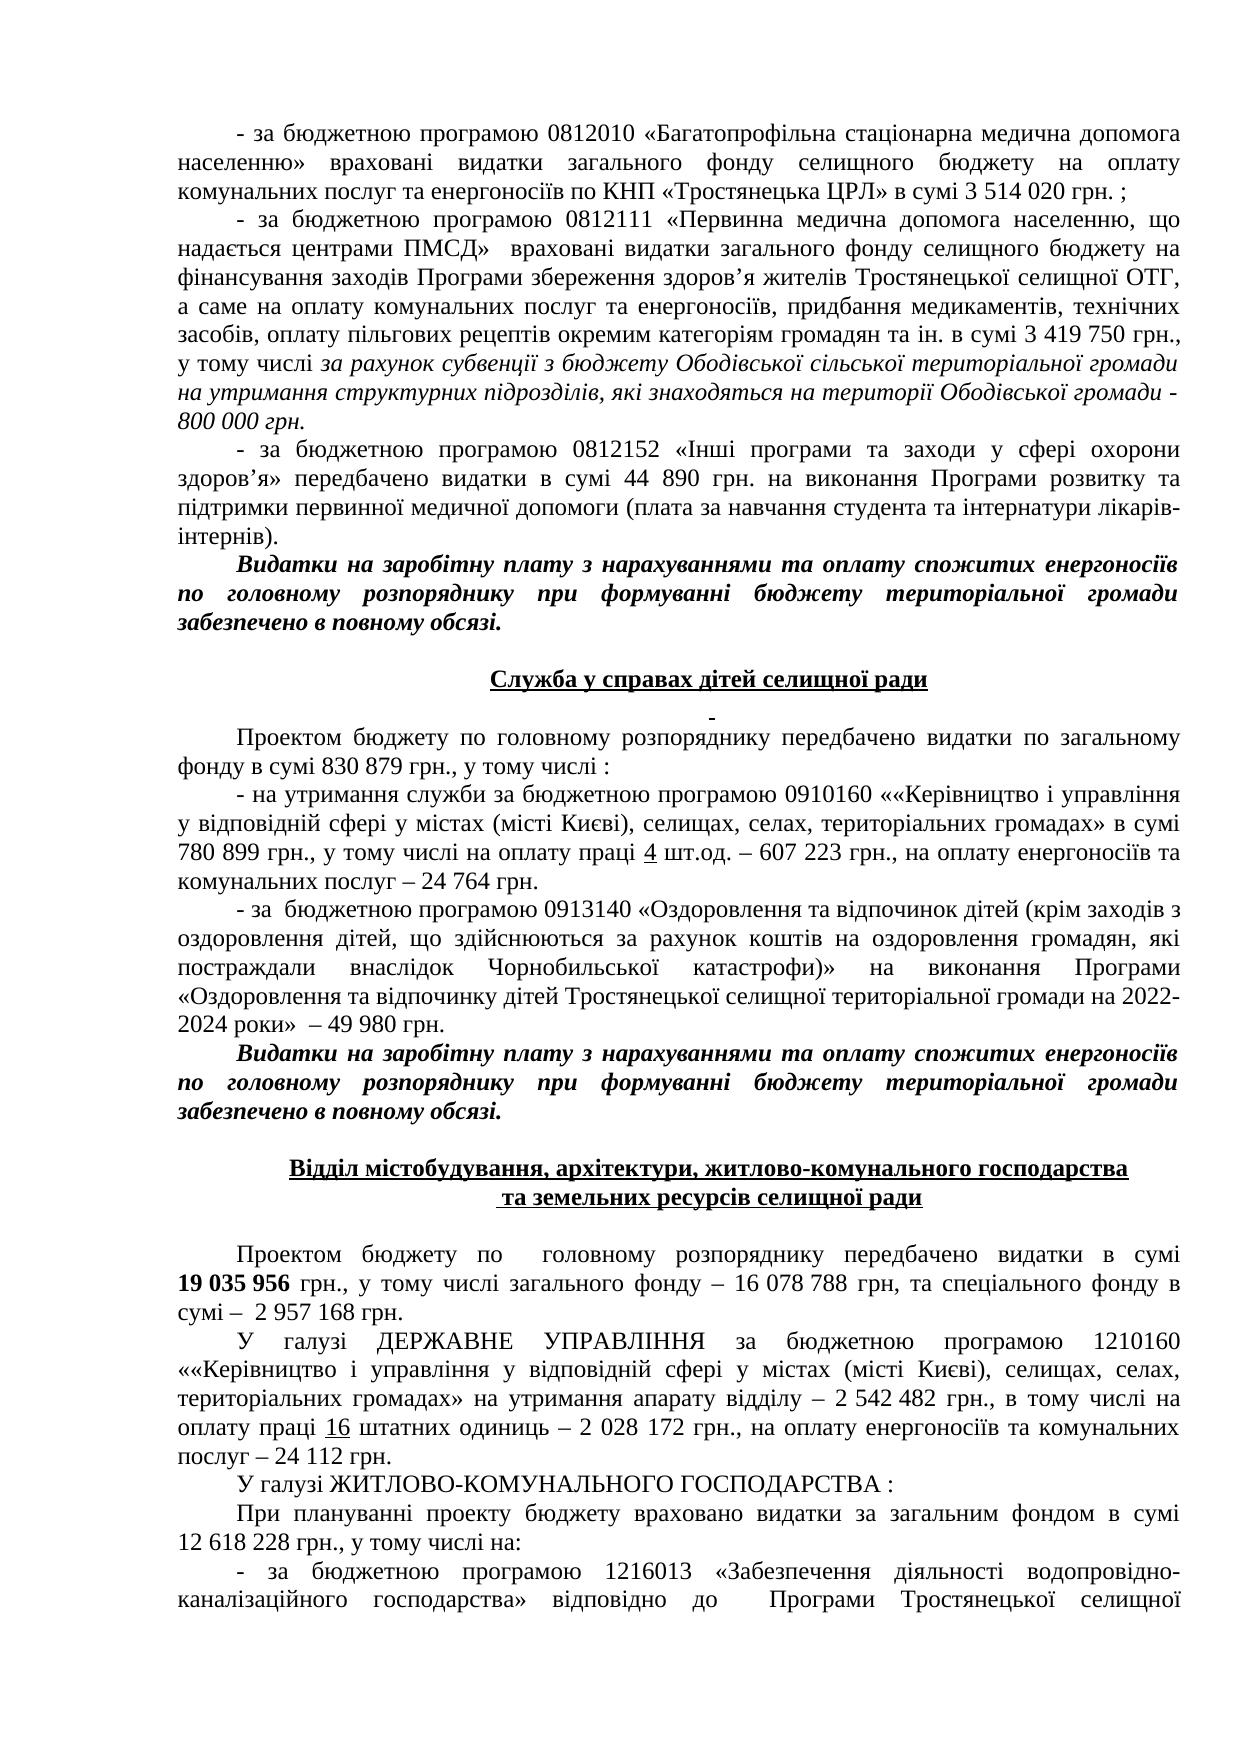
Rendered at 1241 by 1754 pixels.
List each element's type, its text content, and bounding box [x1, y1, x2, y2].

text Служба у справах дітей селищної ради [177, 664, 1181, 693]
text - за бюджетною програмою 0812111 «Первинна медична допомога населенню, що надається центрами ПМСД» враховані видатки загального фонду селищного бюджету на фінансування заходів Програми збереження здоров’я жителів Тростянецької селищної ОТГ, а саме на оплату комунальних послуг та енергоносіїв, придбання медикаментів, технічних засобів, оплату пільгових рецептів окремим категоріям громадян та ін. в сумі 3 419 750 грн., у тому числі за рахунок субвенції з бюджету Ободівської сільської територіальної громади на утримання структурних підрозділів, які знаходяться на території Ободівської громади - 800 000 грн. [177, 204, 1181, 434]
text - за бюджетною програмою 0812010 «Багатопрофільна стаціонарна медична допомога населенню» враховані видатки загального фонду селищного бюджету на оплату комунальних послуг та енергоносіїв по КНП «Тростянецька ЦРЛ» в сумі 3 514 020 грн. ; [177, 118, 1181, 204]
text Проектом бюджету по головному розпоряднику передбачено видатки по загальному фонду в сумі 830 879 грн., у тому числі : [177, 722, 1181, 779]
text Відділ містобудування, архітектури, житлово-комунального господарства [177, 1153, 1181, 1182]
text та земельних ресурсів селищної ради [177, 1182, 1181, 1211]
text - за бюджетною програмою 0812152 «Інші програми та заходи у сфері охорони здоров’я» передбачено видатки в сумі 44 890 грн. на виконання Програми розвитку та підтримки первинної медичної допомоги (плата за навчання студента та інтернатури лікарів-інтернів). [177, 434, 1181, 549]
text Видатки на заробітну плату з нарахуваннями та оплату спожитих енергоносіїв по головному розпоряднику при формуванні бюджету територіальної громади забезпечено в повному обсязі. [177, 1038, 1181, 1124]
text При плануванні проекту бюджету враховано видатки за загальним фондом в сумі 12 618 228 грн., у тому числі на: [177, 1498, 1181, 1556]
text У галузі ЖИТЛОВО-КОМУНАЛЬНОГО ГОСПОДАРСТВА : [177, 1469, 1181, 1498]
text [177, 1556, 1181, 1613]
text Проектом бюджету по головному розпоряднику передбачено видатки в сумі 19 035 956 грн., у тому числі загального фонду – 16 078 788 грн, та спеціального фонду в сумі – 2 957 168 грн. [177, 1239, 1181, 1326]
text У галузі ДЕРЖАВНЕ УПРАВЛІННЯ за бюджетною програмою 1210160 ««Керівництво і управління у відповідній сфері у містах (місті Києві), селищах, селах, територіальних громадах» на утримання апарату відділу – 2 542 482 грн., в тому числі на оплату праці 16 штатних одиниць – 2 028 172 грн., на оплату енергоносіїв та комунальних послуг – 24 112 грн. [177, 1326, 1181, 1469]
text - на утримання служби за бюджетною програмою 0910160 ««Керівництво і управління у відповідній сфері у містах (місті Києві), селищах, селах, територіальних громадах» в сумі 780 899 грн., у тому числі на оплату праці 4 шт.од. – 607 223 грн., на оплату енергоносіїв та комунальних послуг – 24 764 грн. [177, 779, 1181, 894]
text Видатки на заробітну плату з нарахуваннями та оплату спожитих енергоносіїв по головному розпоряднику при формуванні бюджету територіальної громади забезпечено в повному обсязі. [177, 549, 1181, 636]
text - за бюджетною програмою 0913140 «Оздоровлення та відпочинок дітей (крім заходів з оздоровлення дітей, що здійснюються за рахунок коштів на оздоровлення громадян, які постраждали внаслідок Чорнобильської катастрофи)» на виконання Програми «Оздоровлення та відпочинку дітей Тростянецької селищної територіальної громади на 2022-2024 роки» – 49 980 грн. [177, 894, 1181, 1038]
